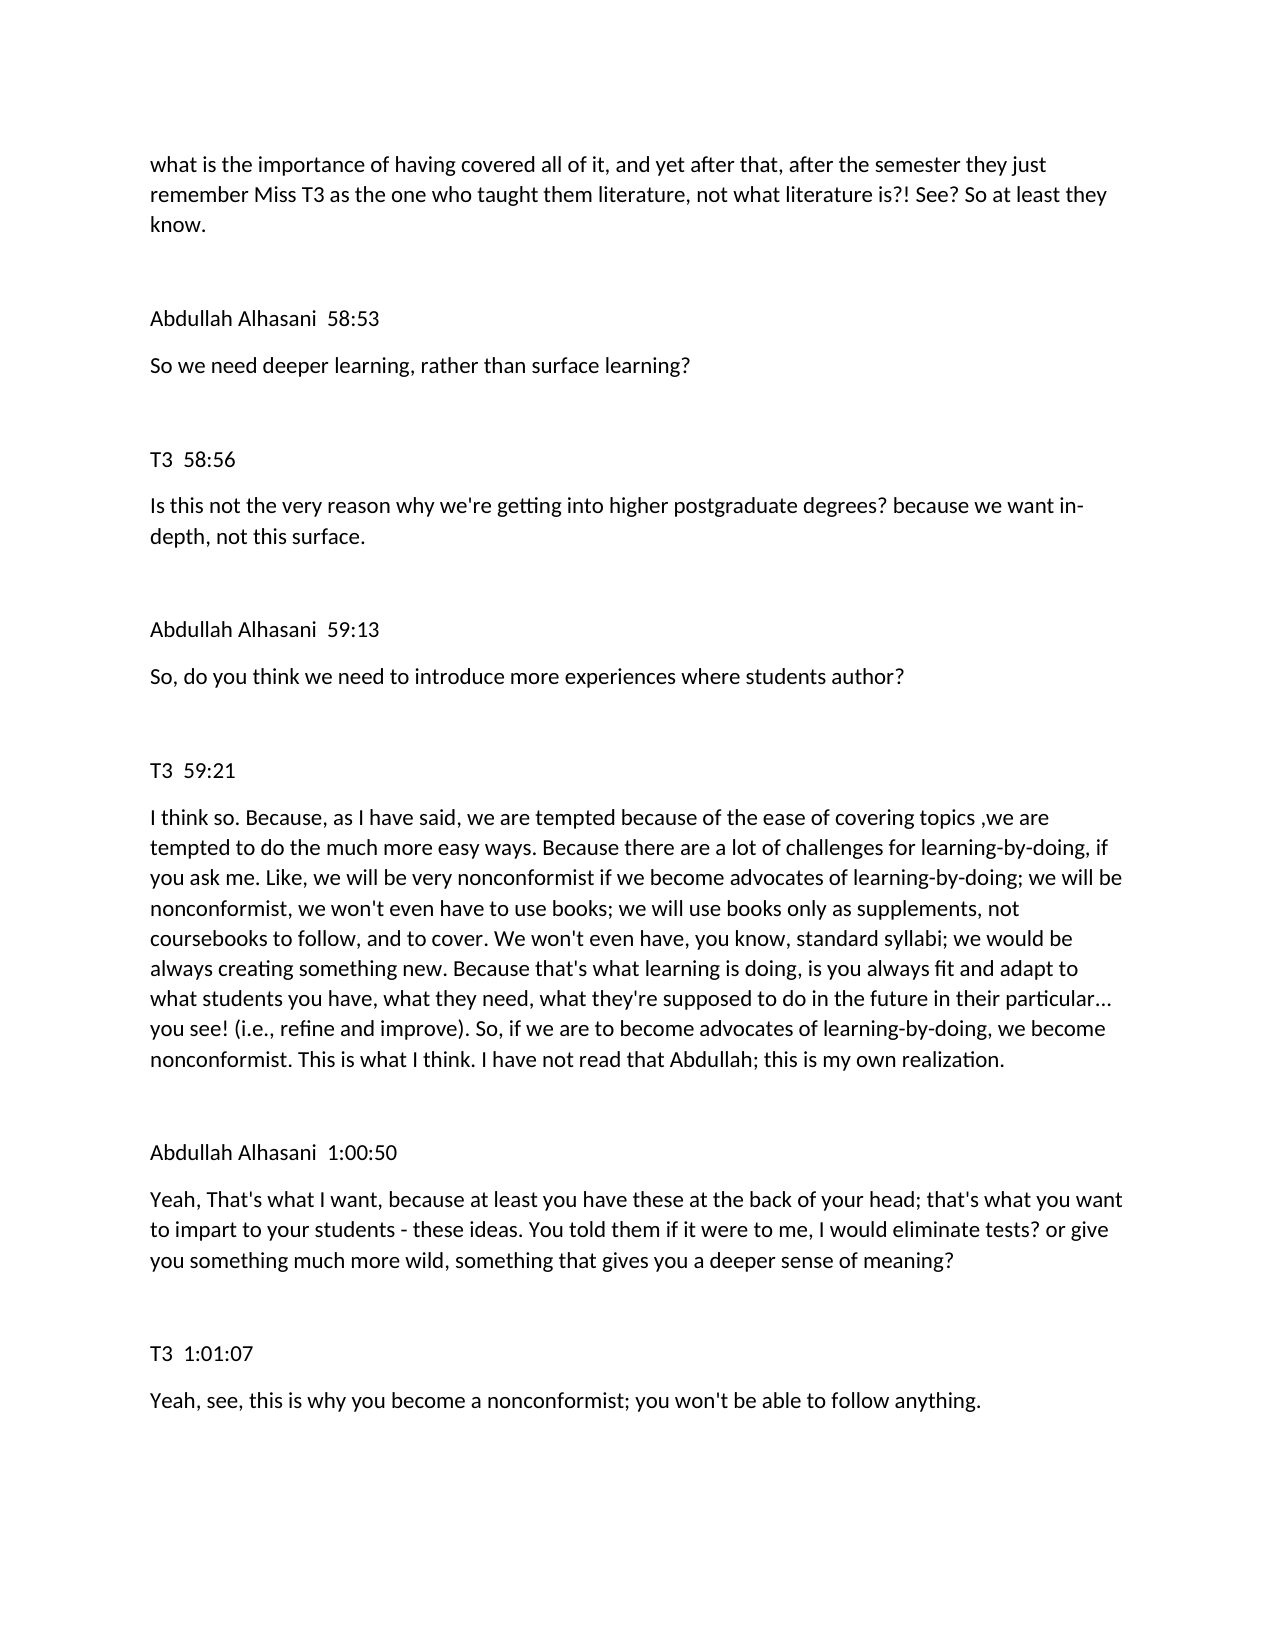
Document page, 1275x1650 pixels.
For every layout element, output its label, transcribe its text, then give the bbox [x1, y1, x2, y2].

text T3 58:56 [150, 445, 1125, 473]
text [150, 150, 1125, 238]
text T3 59:21 [150, 756, 1125, 784]
text Yeah, see, this is why you become a nonconformist; you won't be able to follow anything. [150, 1386, 1125, 1414]
text Abdullah Alhasani 58:53 [150, 304, 1125, 332]
text Yeah, That's what I want, because at least you have these at the back of your head; that's what you want to impart to your students - these ideas. You told them if it were to me, I would eliminate tests? or give you something much more wild, something that gives you a deeper sense of meaning? [150, 1185, 1125, 1274]
text I think so. Because, as I have said, we are tempted because of the ease of covering topics ,we are tempted to do the much more easy ways. Because there are a lot of challenges for learning-by-doing, if you ask me. Like, we will be very nonconformist if we become advocates of learning-by-doing; we will be nonconformist, we won't even have to use books; we will use books only as supplements, not coursebooks to follow, and to cover. We won't even have, you know, standard syllabi; we would be always creating something new. Because that's what learning is doing, is you always fit and adapt to what students you have, what they need, what they're supposed to do in the future in their particular... you see! (i.e., refine and improve). So, if we are to become advocates of learning-by-doing, we become nonconformist. This is what I think. I have not read that Abdullah; this is my own realization. [150, 803, 1125, 1073]
text So, do you think we need to introduce more experiences where students author? [150, 662, 1125, 691]
text T3 1:01:07 [150, 1339, 1125, 1368]
text Is this not the very reason why we're getting into higher postgraduate degrees? because we want in-depth, not this surface. [150, 492, 1125, 550]
text So we need deeper learning, rather than surface learning? [150, 351, 1125, 379]
text Abdullah Alhasani 59:13 [150, 616, 1125, 644]
text Abdullah Alhasani 1:00:50 [150, 1138, 1125, 1167]
